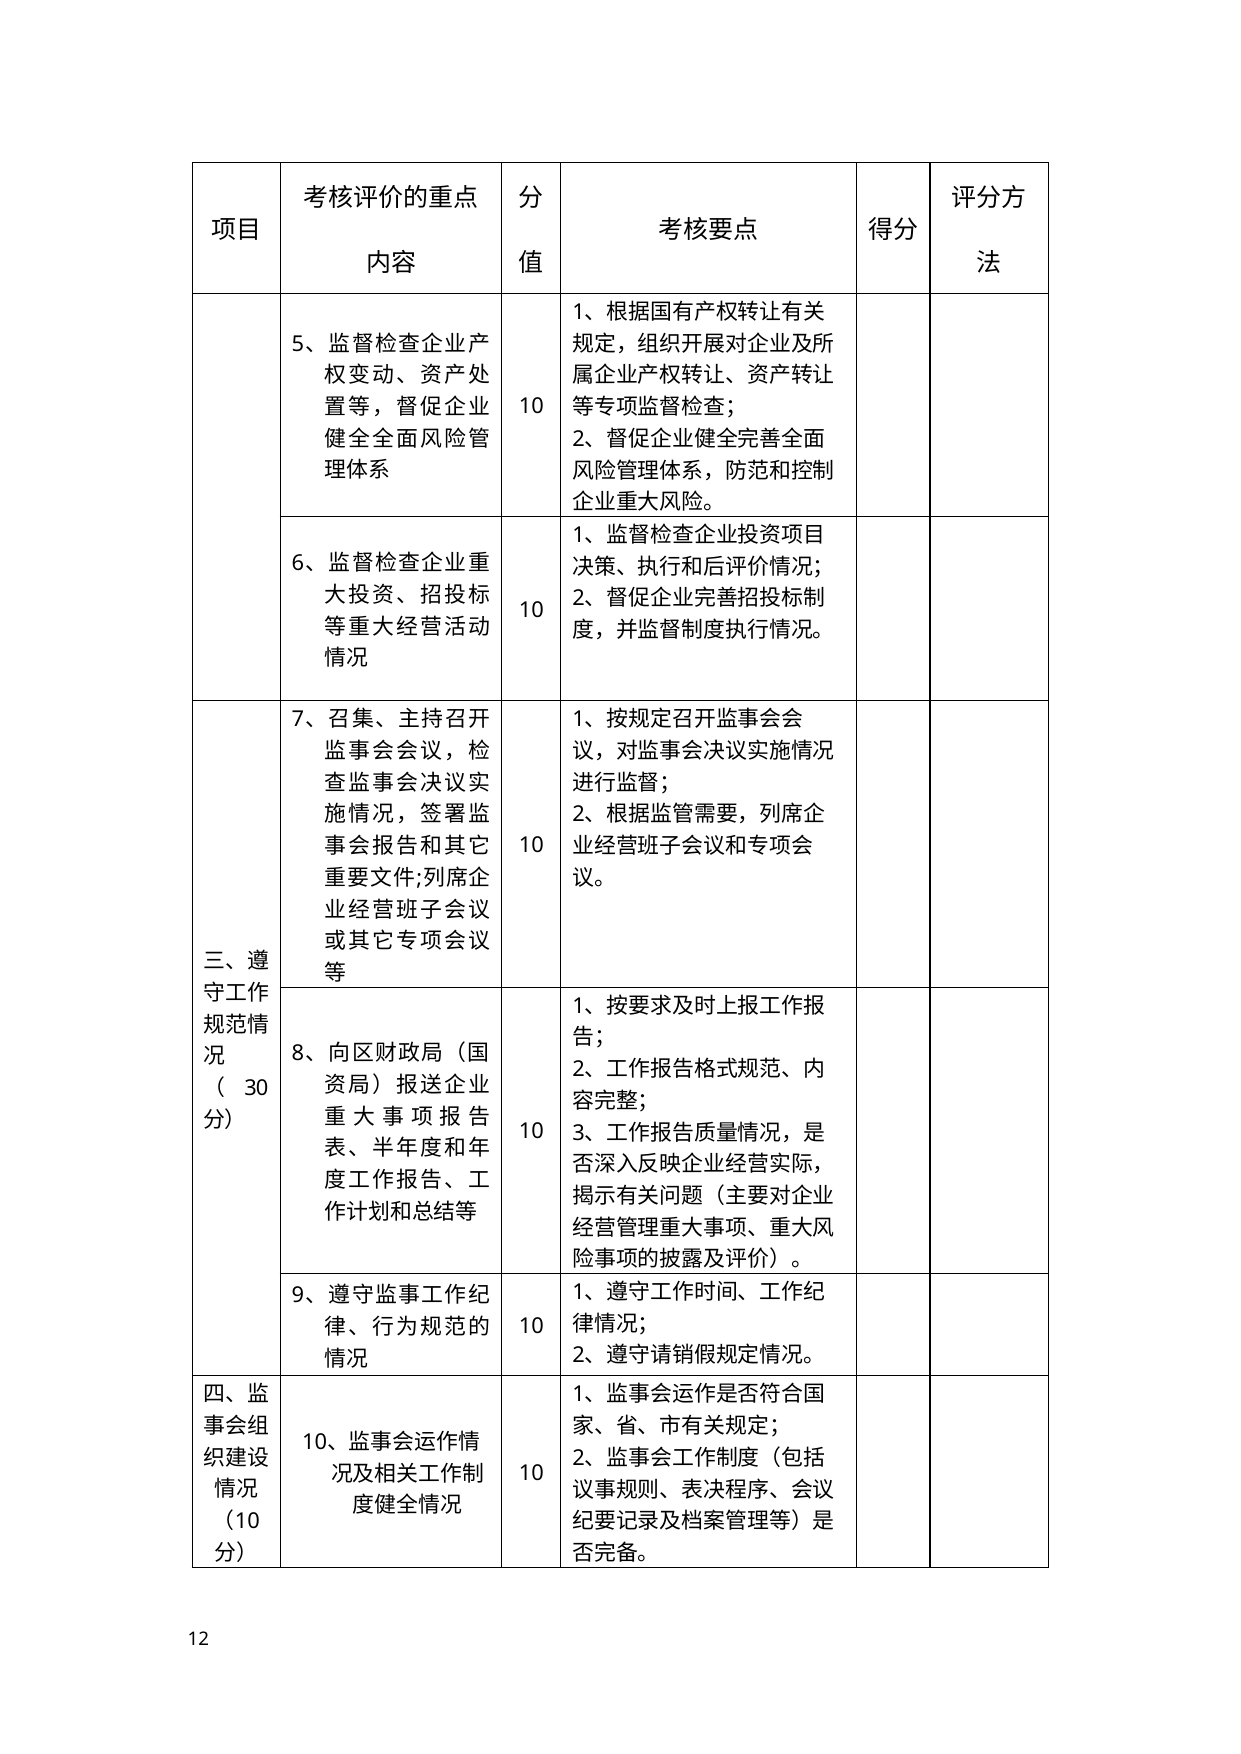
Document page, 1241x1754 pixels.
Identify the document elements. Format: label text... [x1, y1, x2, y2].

table_header 考核要点 [561, 163, 856, 293]
table_cell [857, 1376, 929, 1567]
table_cell 三、遵守工作规范情况（30分） [193, 701, 280, 1375]
table_cell [931, 988, 1048, 1273]
table_cell 9、遵守监事工作纪律、行为规范的情况 [281, 1274, 501, 1375]
table_cell 1、按要求及时上报工作报告； 2、工作报告格式规范、内容完整； 3、工作报告质量情况，是否深入反映企业经营实际，揭示有关问题（主要对企业经营管理重大事项、重大风险事项的披露及评价）。 [561, 988, 856, 1273]
table_cell 6、监督检查企业重大投资、招投标等重大经营活动情况 [281, 517, 501, 700]
table_cell [931, 517, 1048, 700]
table_header 分值 [502, 163, 560, 293]
table_cell [931, 294, 1048, 516]
table_cell 10 [502, 1376, 560, 1567]
table_header 评分方法 [931, 163, 1048, 293]
table_cell [857, 517, 929, 700]
table_cell 1、按规定召开监事会会议，对监事会决议实施情况进行监督； 2、根据监管需要，列席企业经营班子会议和专项会议。 [561, 701, 856, 987]
table_cell 1、监事会运作是否符合国家、省、市有关规定； 2、监事会工作制度（包括议事规则、表决程序、会议纪要记录及档案管理等）是否完备。 [561, 1376, 856, 1567]
table_header 得分 [857, 163, 929, 293]
table_header 项目 [193, 163, 280, 293]
table_cell 10 [502, 1274, 560, 1375]
table_cell 10 [502, 294, 560, 516]
table_cell 8、向区财政局（国资局）报送企业重大事项报告表、半年度和年度工作报告、工作计划和总结等 [281, 988, 501, 1273]
table_cell 10 [502, 988, 560, 1273]
table_cell [857, 294, 929, 516]
table_header 考核评价的重点内容 [281, 163, 501, 293]
table_cell 10 [502, 701, 560, 987]
table_cell 5、监督检查企业产权变动、资产处置等，督促企业健全全面风险管理体系 [281, 294, 501, 516]
table_cell [857, 988, 929, 1273]
table_cell [931, 1376, 1048, 1567]
table_cell 四、监事会组织建设情况（10分） [193, 1376, 280, 1567]
table_cell 10、监事会运作情况及相关工作制度健全情况 [281, 1376, 501, 1567]
table_cell 1、根据国有产权转让有关规定，组织开展对企业及所属企业产权转让、资产转让等专项监督检查； 2、督促企业健全完善全面风险管理体系，防范和控制企业重大风险。 [561, 294, 856, 516]
table_cell [931, 701, 1048, 987]
table_cell 1、遵守工作时间、工作纪律情况； 2、遵守请销假规定情况。 [561, 1274, 856, 1375]
table_cell [857, 1274, 929, 1375]
table_cell 10 [502, 517, 560, 700]
table_cell [857, 701, 929, 987]
table_cell [931, 1274, 1048, 1375]
table_cell 7、召集、主持召开监事会会议，检查监事会决议实施情况，签署监事会报告和其它重要文件;列席企业经营班子会议或其它专项会议等 [281, 701, 501, 987]
table_cell 1、监督检查企业投资项目决策、执行和后评价情况； 2、督促企业完善招投标制度，并监督制度执行情况。 [561, 517, 856, 700]
